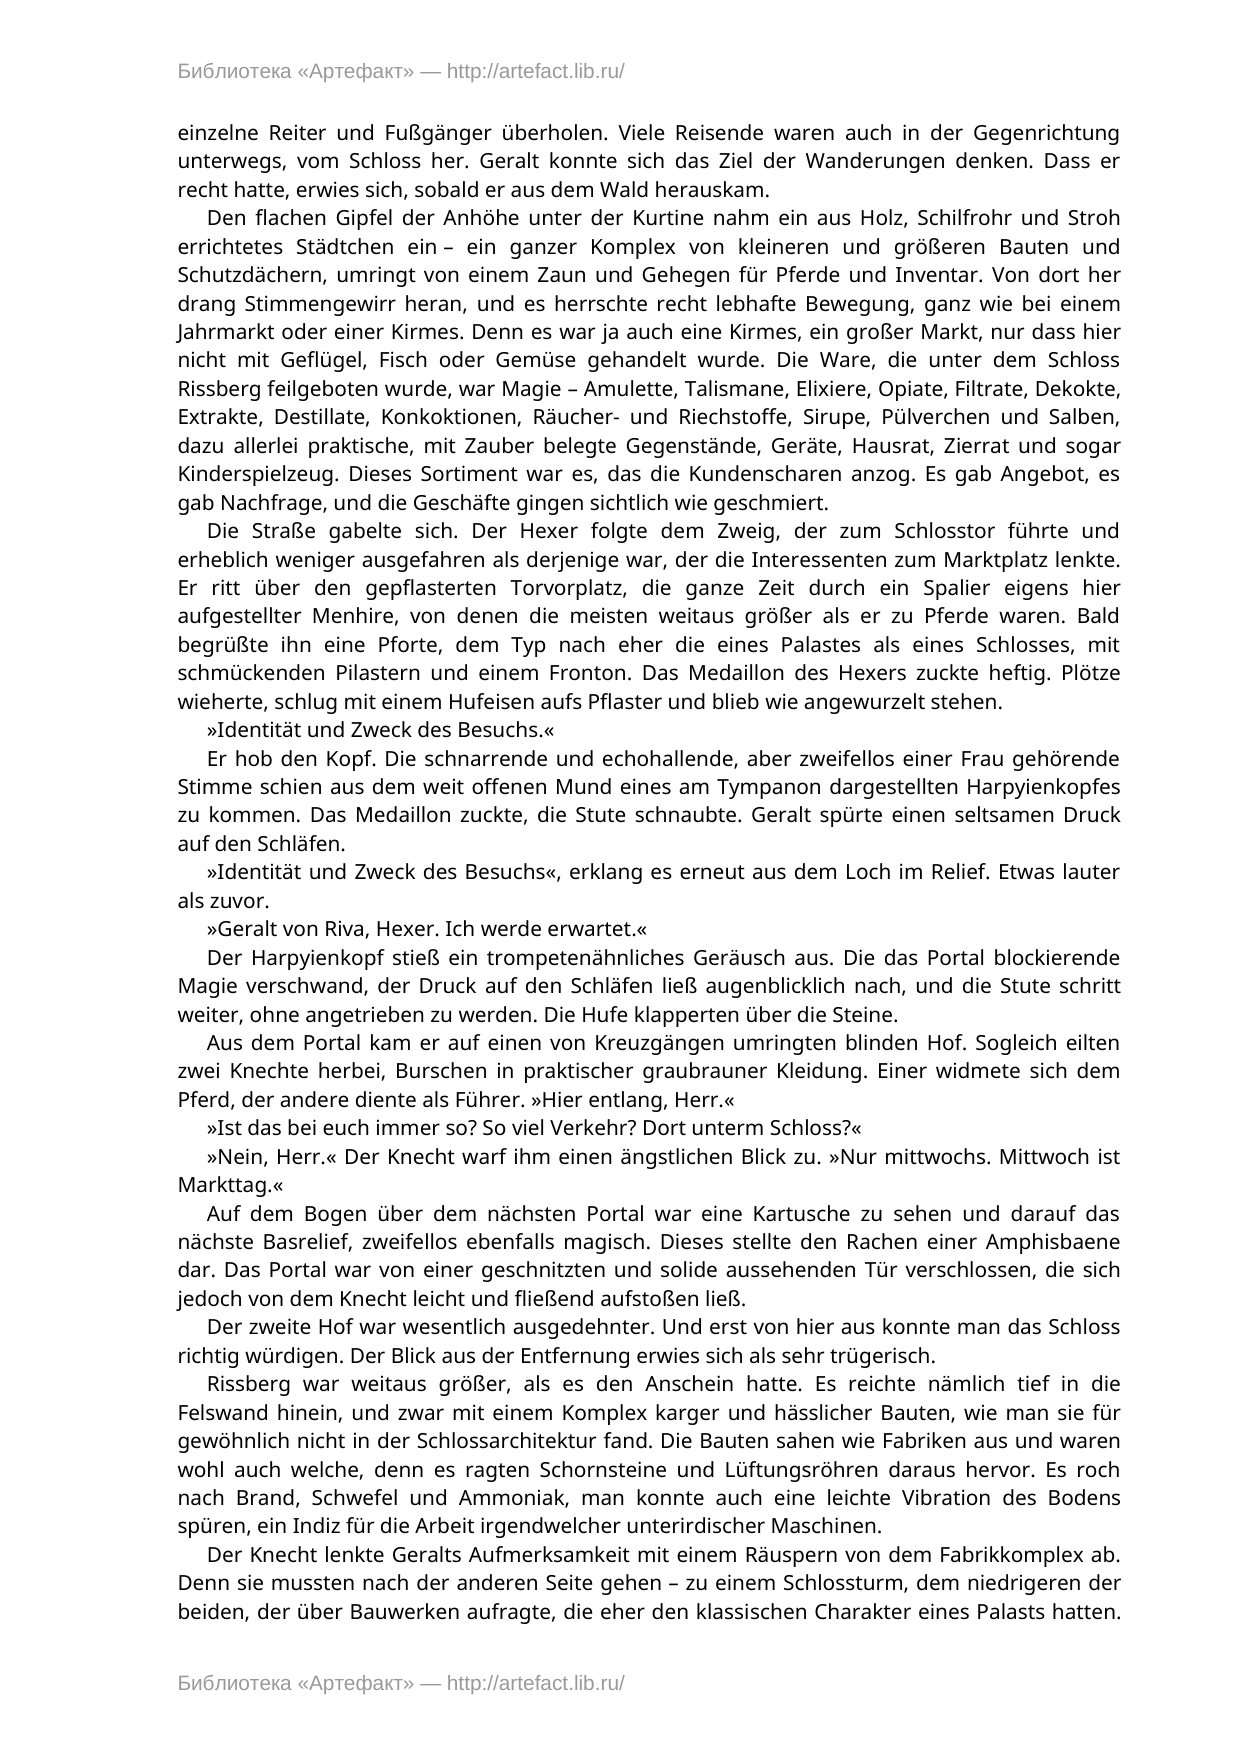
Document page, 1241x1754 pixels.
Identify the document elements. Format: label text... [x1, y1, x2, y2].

text »Geralt von Riva, Hexer. Ich werde erwartet.« [177, 914, 1122, 943]
text Der Harpyienkopf stieß ein trompetenähnliches Geräusch aus. Die das Portal blockierende Magie verschwand, der Druck auf den Schläfen ließ augenblicklich nach, und die Stute schritt weiter, ohne angetrieben zu werden. Die Hufe klapperten über die Steine. [177, 943, 1122, 1028]
text Er hob den Kopf. Die schnarrende und echohallende, aber zweifellos einer Frau gehörende Stimme schien aus dem weit offenen Mund eines am Tympanon dargestellten Harpyienkopfes zu kommen. Das Medaillon zuckte, die Stute schnaubte. Geralt spürte einen seltsamen Druck auf den Schläfen. [177, 744, 1122, 857]
text Rissberg war weitaus größer, als es den Anschein hatte. Es reichte nämlich tief in die Felswand hinein, und zwar mit einem Komplex karger und hässlicher Bauten, wie man sie für gewöhnlich nicht in der Schlossarchitektur fand. Die Bauten sahen wie Fabriken aus und waren wohl auch welche, denn es ragten Schornsteine und Lüftungsröhren daraus hervor. Es roch nach Brand, Schwefel und Ammoniak, man konnte auch eine leichte Vibration des Bodens spüren, ein Indiz für die Arbeit irgendwelcher unterirdischer Maschinen. [177, 1369, 1122, 1540]
text Aus dem Portal kam er auf einen von Kreuzgängen umringten blinden Hof. Sogleich eilten zwei Knechte herbei, Burschen in praktischer graubrauner Kleidung. Einer widmete sich dem Pferd, der andere diente als Führer. »Hier entlang, Herr.« [177, 1028, 1122, 1113]
text »Identität und Zweck des Besuchs.« [177, 715, 1122, 744]
text Den flachen Gipfel der Anhöhe unter der Kurtine nahm ein aus Holz, Schilfrohr und Stroh errichtetes Städtchen ein – ein ganzer Komplex von kleineren und größeren Bauten und Schutzdächern, umringt von einem Zaun und Gehegen für Pferde und Inventar. Von dort her drang Stimmengewirr heran, und es herrschte recht lebhafte Bewegung, ganz wie bei einem Jahrmarkt oder einer Kirmes. Denn es war ja auch eine Kirmes, ein großer Markt, nur dass hier nicht mit Geflügel, Fisch oder Gemüse gehandelt wurde. Die Ware, die unter dem Schloss Rissberg feilgeboten wurde, war Magie – Amulette, Talismane, Elixiere, Opiate, Filtrate, Dekokte, Extrakte, Destillate, Konkoktionen, Räucher- und Riechstoffe, Sirupe, Pülverchen und Salben, dazu allerlei praktische, mit Zauber belegte Gegenstände, Geräte, Hausrat, Zierrat und sogar Kinderspielzeug. Dieses Sortiment war es, das die Kundenscharen anzog. Es gab Angebot, es gab Nachfrage, und die Geschäfte gingen sichtlich wie geschmiert. [177, 203, 1122, 516]
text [177, 1540, 1122, 1625]
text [177, 118, 1122, 203]
text Auf dem Bogen über dem nächsten Portal war eine Kartusche zu sehen und darauf das nächste Basrelief, zweifellos ebenfalls magisch. Dieses stellte den Rachen einer Amphisbaene dar. Das Portal war von einer geschnitzten und solide aussehenden Tür verschlossen, die sich jedoch von dem Knecht leicht und fließend aufstoßen ließ. [177, 1199, 1122, 1312]
text »Nein, Herr.« Der Knecht warf ihm einen ängstlichen Blick zu. »Nur mittwochs. Mittwoch ist Markttag.« [177, 1142, 1122, 1199]
text Der zweite Hof war wesentlich ausgedehnter. Und erst von hier aus konnte man das Schloss richtig würdigen. Der Blick aus der Entfernung erwies sich als sehr trügerisch. [177, 1312, 1122, 1369]
text Die Straße gabelte sich. Der Hexer folgte dem Zweig, der zum Schlosstor führte und erheblich weniger ausgefahren als derjenige war, der die Interessenten zum Marktplatz lenkte. Er ritt über den gepflasterten Torvorplatz, die ganze Zeit durch ein Spalier eigens hier aufgestellter Menhire, von denen die meisten weitaus größer als er zu Pferde waren. Bald begrüßte ihn eine Pforte, dem Typ nach eher die eines Palastes als eines Schlosses, mit schmückenden Pilastern und einem Fronton. Das Medaillon des Hexers zuckte heftig. Plötze wieherte, schlug mit einem Hufeisen aufs Pflaster und blieb wie angewurzelt stehen. [177, 516, 1122, 715]
text »Ist das bei euch immer so? So viel Verkehr? Dort unterm Schloss?« [177, 1113, 1122, 1142]
text »Identität und Zweck des Besuchs«, erklang es erneut aus dem Loch im Relief. Etwas lauter als zuvor. [177, 857, 1122, 914]
